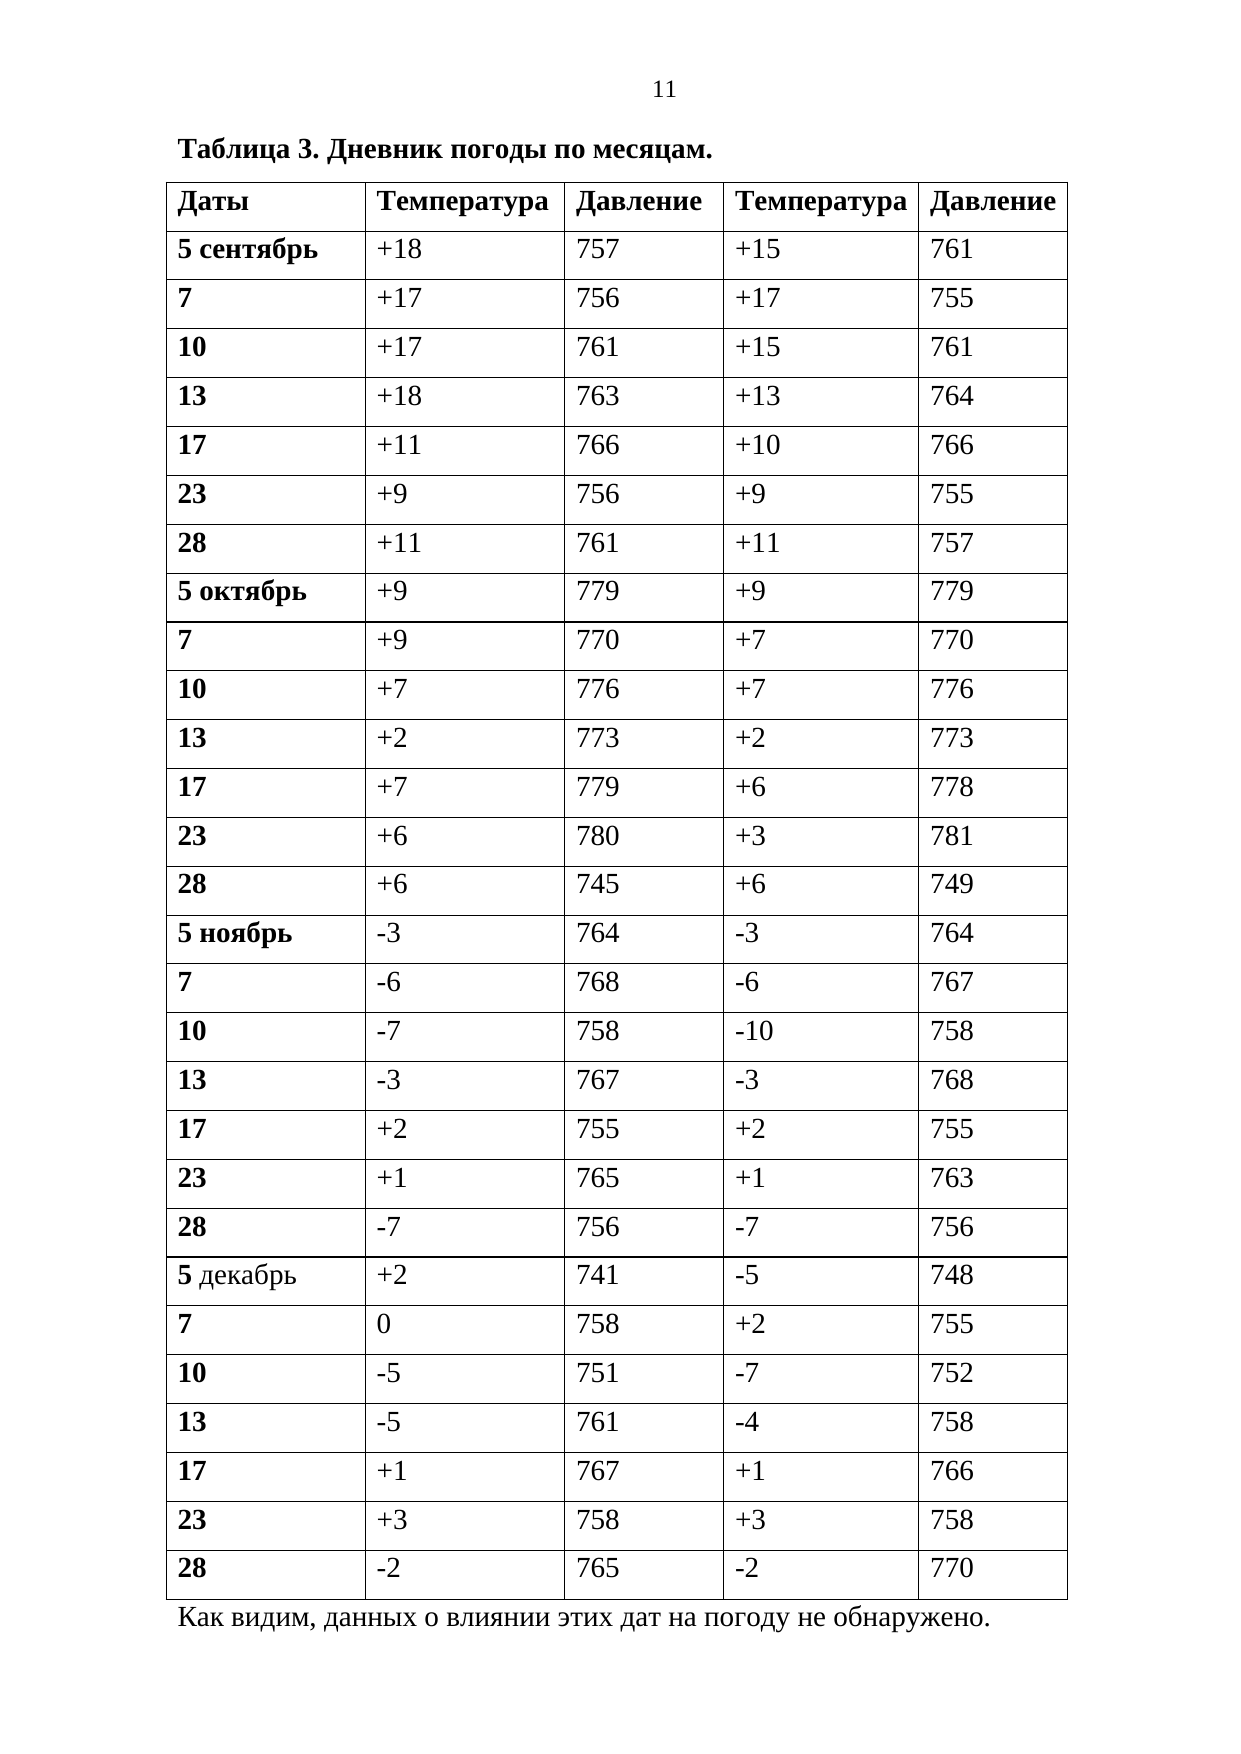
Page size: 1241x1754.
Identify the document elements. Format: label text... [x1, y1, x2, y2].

table_cell -3 [366, 966, 564, 1014]
table_header Давление [919, 233, 1067, 281]
table_cell 23 [167, 868, 365, 916]
table_cell +9 [366, 624, 564, 672]
table_cell +18 [366, 429, 564, 476]
table_cell 776 [565, 722, 723, 769]
table_cell +9 [366, 673, 564, 721]
table_cell 5 сентябрь [167, 282, 365, 330]
table_cell 761 [919, 282, 1067, 330]
table_cell 765 [565, 1601, 723, 1634]
table_cell 761 [565, 1454, 723, 1502]
table_cell 23 [167, 1552, 365, 1600]
table_cell +7 [724, 673, 918, 721]
table_cell 751 [565, 1406, 723, 1453]
table_cell 766 [919, 1503, 1067, 1551]
table_header Даты [167, 233, 365, 281]
table_cell 0 [366, 1357, 564, 1404]
table_cell 5 декабрь [167, 1308, 365, 1356]
table_cell 755 [565, 1161, 723, 1209]
table_cell 745 [565, 917, 723, 965]
table_cell 28 [167, 917, 365, 965]
table_cell 758 [919, 1454, 1067, 1502]
table_cell 7 [167, 1015, 365, 1062]
table_cell 768 [919, 1113, 1067, 1160]
table_cell 778 [919, 819, 1067, 867]
table_cell 13 [167, 1454, 365, 1502]
table_cell -4 [724, 1454, 918, 1502]
table_cell 10 [167, 1064, 365, 1111]
list Таблица 3. Дневник погоды по месяцам. [177, 182, 1152, 215]
table_cell -6 [366, 1015, 564, 1062]
table_cell 766 [919, 477, 1067, 525]
table_cell -7 [366, 1064, 564, 1111]
table_cell -5 [724, 1308, 918, 1356]
table_cell 767 [919, 1015, 1067, 1062]
table_cell +6 [724, 917, 918, 965]
table_header Температура [724, 233, 918, 281]
table_cell 779 [919, 624, 1067, 672]
table_cell +1 [366, 1210, 564, 1258]
table_cell +2 [724, 770, 918, 818]
table_cell 7 [167, 331, 365, 378]
table_cell 748 [919, 1308, 1067, 1356]
table_cell -3 [724, 966, 918, 1014]
table_cell 779 [565, 819, 723, 867]
table_cell 7 [167, 673, 365, 721]
table_cell 758 [565, 1552, 723, 1600]
table_cell 17 [167, 477, 365, 525]
table_cell 756 [565, 526, 723, 574]
table_cell 766 [565, 477, 723, 525]
table_cell -7 [724, 1406, 918, 1453]
table_cell 5 ноябрь [167, 966, 365, 1014]
table_cell 756 [565, 331, 723, 378]
table_cell 7 [167, 1357, 365, 1404]
table_cell 10 [167, 722, 365, 769]
table_cell 23 [167, 1210, 365, 1258]
table_cell +9 [366, 526, 564, 574]
table_cell 755 [919, 526, 1067, 574]
table_cell 28 [167, 1259, 365, 1307]
table_cell 755 [919, 331, 1067, 378]
table_cell 758 [919, 1064, 1067, 1111]
table_cell +2 [366, 1161, 564, 1209]
table_cell 763 [919, 1210, 1067, 1258]
table_cell -7 [366, 1259, 564, 1307]
table_cell +2 [366, 770, 564, 818]
table_cell +6 [724, 819, 918, 867]
table_cell -5 [366, 1406, 564, 1453]
table_cell +17 [366, 380, 564, 427]
table_cell +17 [724, 331, 918, 378]
table_cell +7 [724, 722, 918, 769]
table_cell 761 [565, 575, 723, 623]
table_cell +3 [724, 868, 918, 916]
table_cell -2 [724, 1601, 918, 1634]
table_cell -2 [366, 1601, 564, 1634]
table_cell 773 [919, 770, 1067, 818]
table_cell 770 [919, 673, 1067, 721]
table_cell 765 [565, 1210, 723, 1258]
table_cell +9 [724, 526, 918, 574]
table_cell 770 [919, 1601, 1067, 1634]
table_cell 17 [167, 819, 365, 867]
table_cell -5 [366, 1454, 564, 1502]
table_cell 756 [919, 1259, 1067, 1307]
table_cell 761 [919, 380, 1067, 427]
table_cell +15 [724, 282, 918, 330]
table_cell 764 [565, 966, 723, 1014]
table_cell 764 [919, 966, 1067, 1014]
table_cell 767 [565, 1113, 723, 1160]
table_cell 768 [565, 1015, 723, 1062]
table_cell +15 [724, 380, 918, 427]
table_cell +3 [366, 1552, 564, 1600]
table_cell +2 [724, 1357, 918, 1404]
table_cell +13 [724, 429, 918, 476]
table_header Температура [366, 233, 564, 281]
table_cell 17 [167, 1161, 365, 1209]
table_cell 10 [167, 380, 365, 427]
table_cell -3 [366, 1113, 564, 1160]
table_cell 23 [167, 526, 365, 574]
table_cell 741 [565, 1308, 723, 1356]
table_cell +11 [366, 575, 564, 623]
table_cell 5 октябрь [167, 624, 365, 672]
table_cell 780 [565, 868, 723, 916]
table_cell 764 [919, 429, 1067, 476]
table_cell -6 [724, 1015, 918, 1062]
table_cell 761 [565, 380, 723, 427]
table_cell 757 [919, 575, 1067, 623]
table_cell +18 [366, 282, 564, 330]
table_cell 758 [565, 1064, 723, 1111]
table_cell 749 [919, 917, 1067, 965]
table_cell +1 [366, 1503, 564, 1551]
table_cell +7 [366, 722, 564, 769]
table_cell 10 [167, 1406, 365, 1453]
table_cell +6 [366, 917, 564, 965]
table_cell +2 [366, 1308, 564, 1356]
table_cell 13 [167, 429, 365, 476]
table_cell +10 [724, 477, 918, 525]
table_cell 28 [167, 1601, 365, 1634]
table_cell 763 [565, 429, 723, 476]
table_cell -7 [724, 1259, 918, 1307]
table_cell 758 [565, 1357, 723, 1404]
table_cell +3 [724, 1552, 918, 1600]
table_cell 758 [919, 1552, 1067, 1600]
table_cell +17 [366, 331, 564, 378]
list Мы проанализировали температуру и давление по датам. [140, 131, 1152, 165]
table_cell 779 [565, 624, 723, 672]
table_cell +6 [366, 868, 564, 916]
table_cell 755 [919, 1161, 1067, 1209]
table_cell 757 [565, 282, 723, 330]
table_cell +11 [366, 477, 564, 525]
table_cell 752 [919, 1406, 1067, 1453]
table_cell 781 [919, 868, 1067, 916]
table_cell 13 [167, 770, 365, 818]
table_cell 28 [167, 575, 365, 623]
table_cell +2 [724, 1161, 918, 1209]
table_cell -10 [724, 1064, 918, 1111]
table_cell +11 [724, 575, 918, 623]
table_cell 756 [565, 1259, 723, 1307]
table_cell +9 [724, 624, 918, 672]
table_cell 767 [565, 1503, 723, 1551]
table_cell 770 [565, 673, 723, 721]
table_header Давление [565, 233, 723, 281]
table_cell +7 [366, 819, 564, 867]
table_cell -3 [724, 1113, 918, 1160]
table_cell 773 [565, 770, 723, 818]
table_cell 776 [919, 722, 1067, 769]
table_cell 755 [919, 1357, 1067, 1404]
table_cell +1 [724, 1210, 918, 1258]
table_cell +1 [724, 1503, 918, 1551]
table_cell 13 [167, 1113, 365, 1160]
table_cell 17 [167, 1503, 365, 1551]
